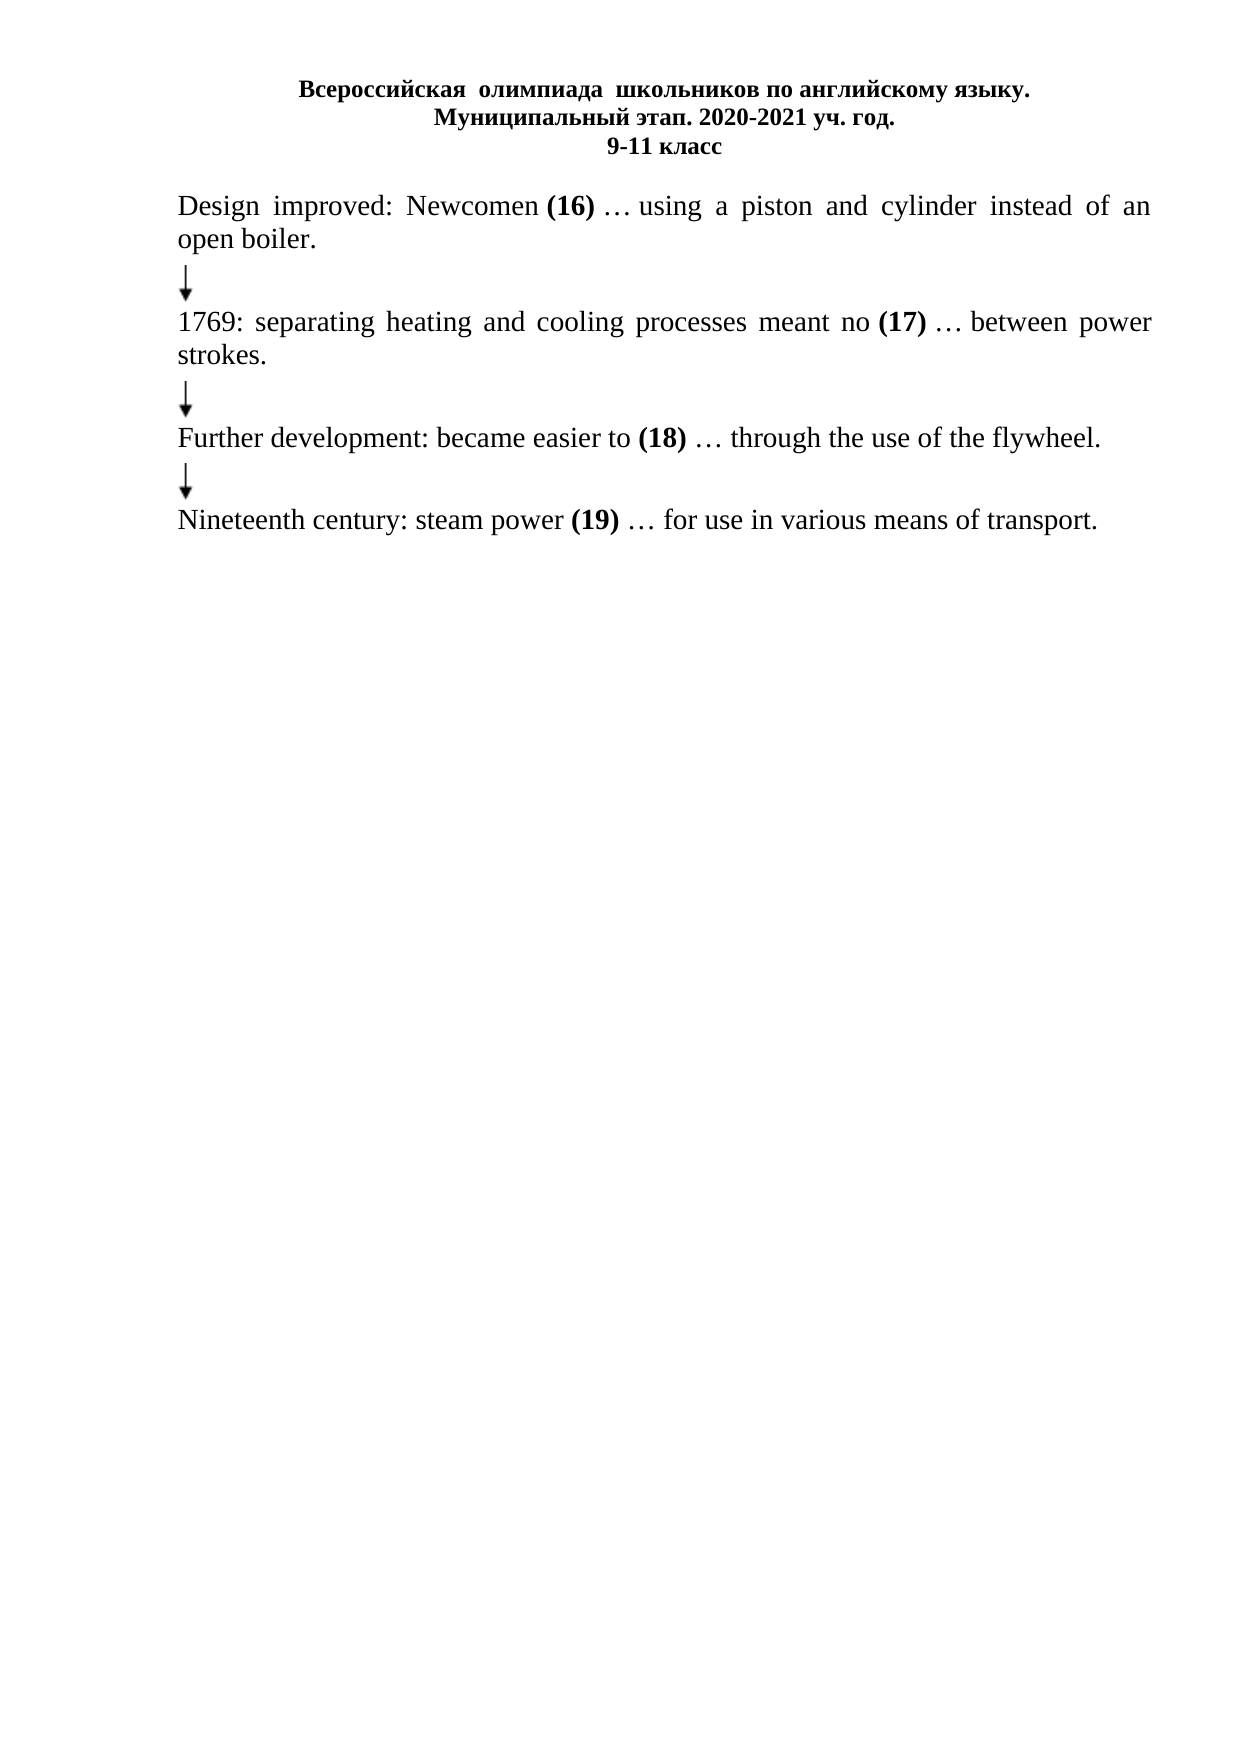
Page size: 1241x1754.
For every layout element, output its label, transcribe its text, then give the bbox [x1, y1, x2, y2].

picture [177, 265, 195, 304]
picture [177, 463, 195, 502]
text 1769: separating heating and cooling processes meant no (17) … between power strokes. [177, 304, 1152, 371]
text Design improved: Newcomen (16) … using a piston and cylinder instead of an open boiler. [177, 188, 1152, 255]
text Nineteenth century: steam power (19) … for use in various means of transport. [177, 502, 1152, 536]
picture [177, 381, 195, 420]
text Further development: became easier to (18) … through the use of the flywheel. [177, 420, 1152, 453]
